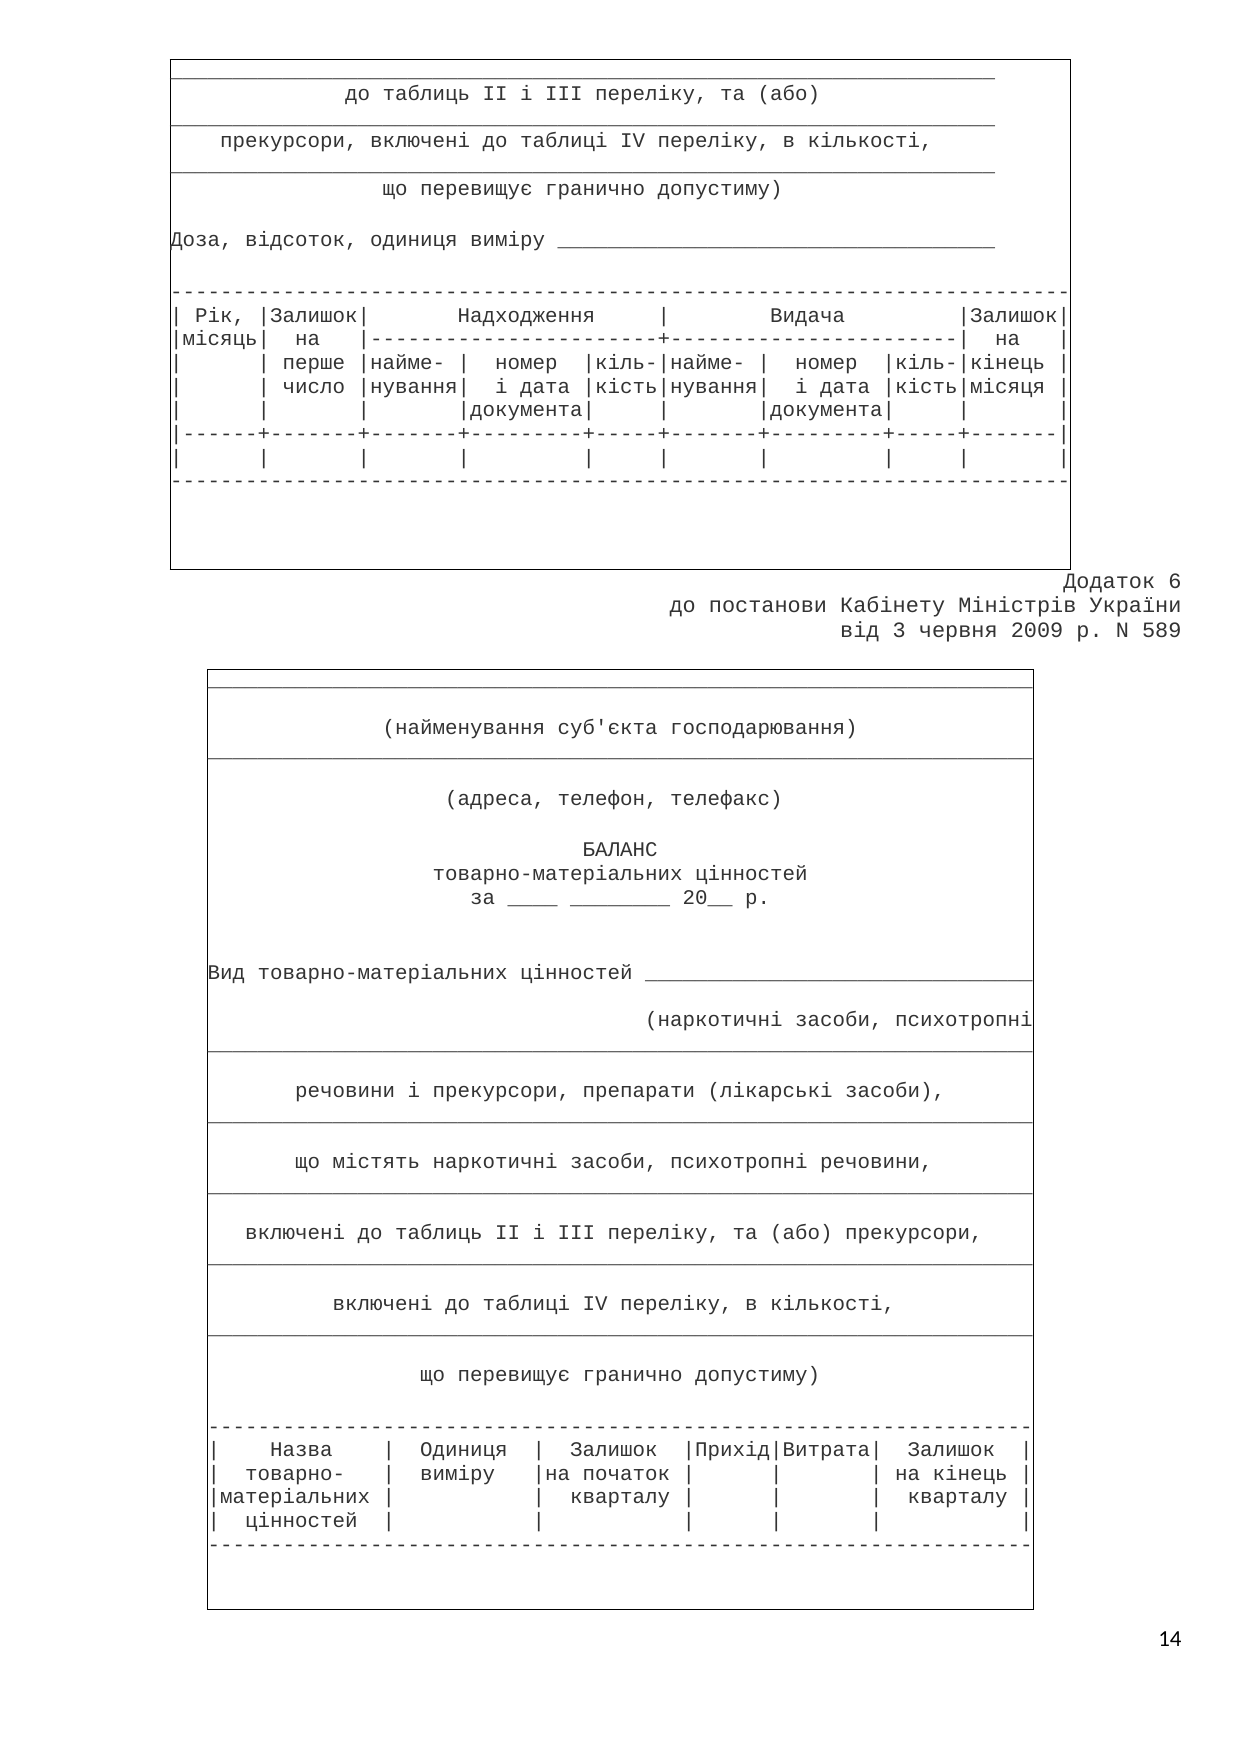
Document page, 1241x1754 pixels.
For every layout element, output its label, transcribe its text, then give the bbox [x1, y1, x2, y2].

text Додаток 6 до постанови Кабінету Міністрів України від 3 червня 2009 р. N 589 [59, 570, 1181, 669]
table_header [208, 1336, 1033, 1609]
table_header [171, 60, 1070, 569]
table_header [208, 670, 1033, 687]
